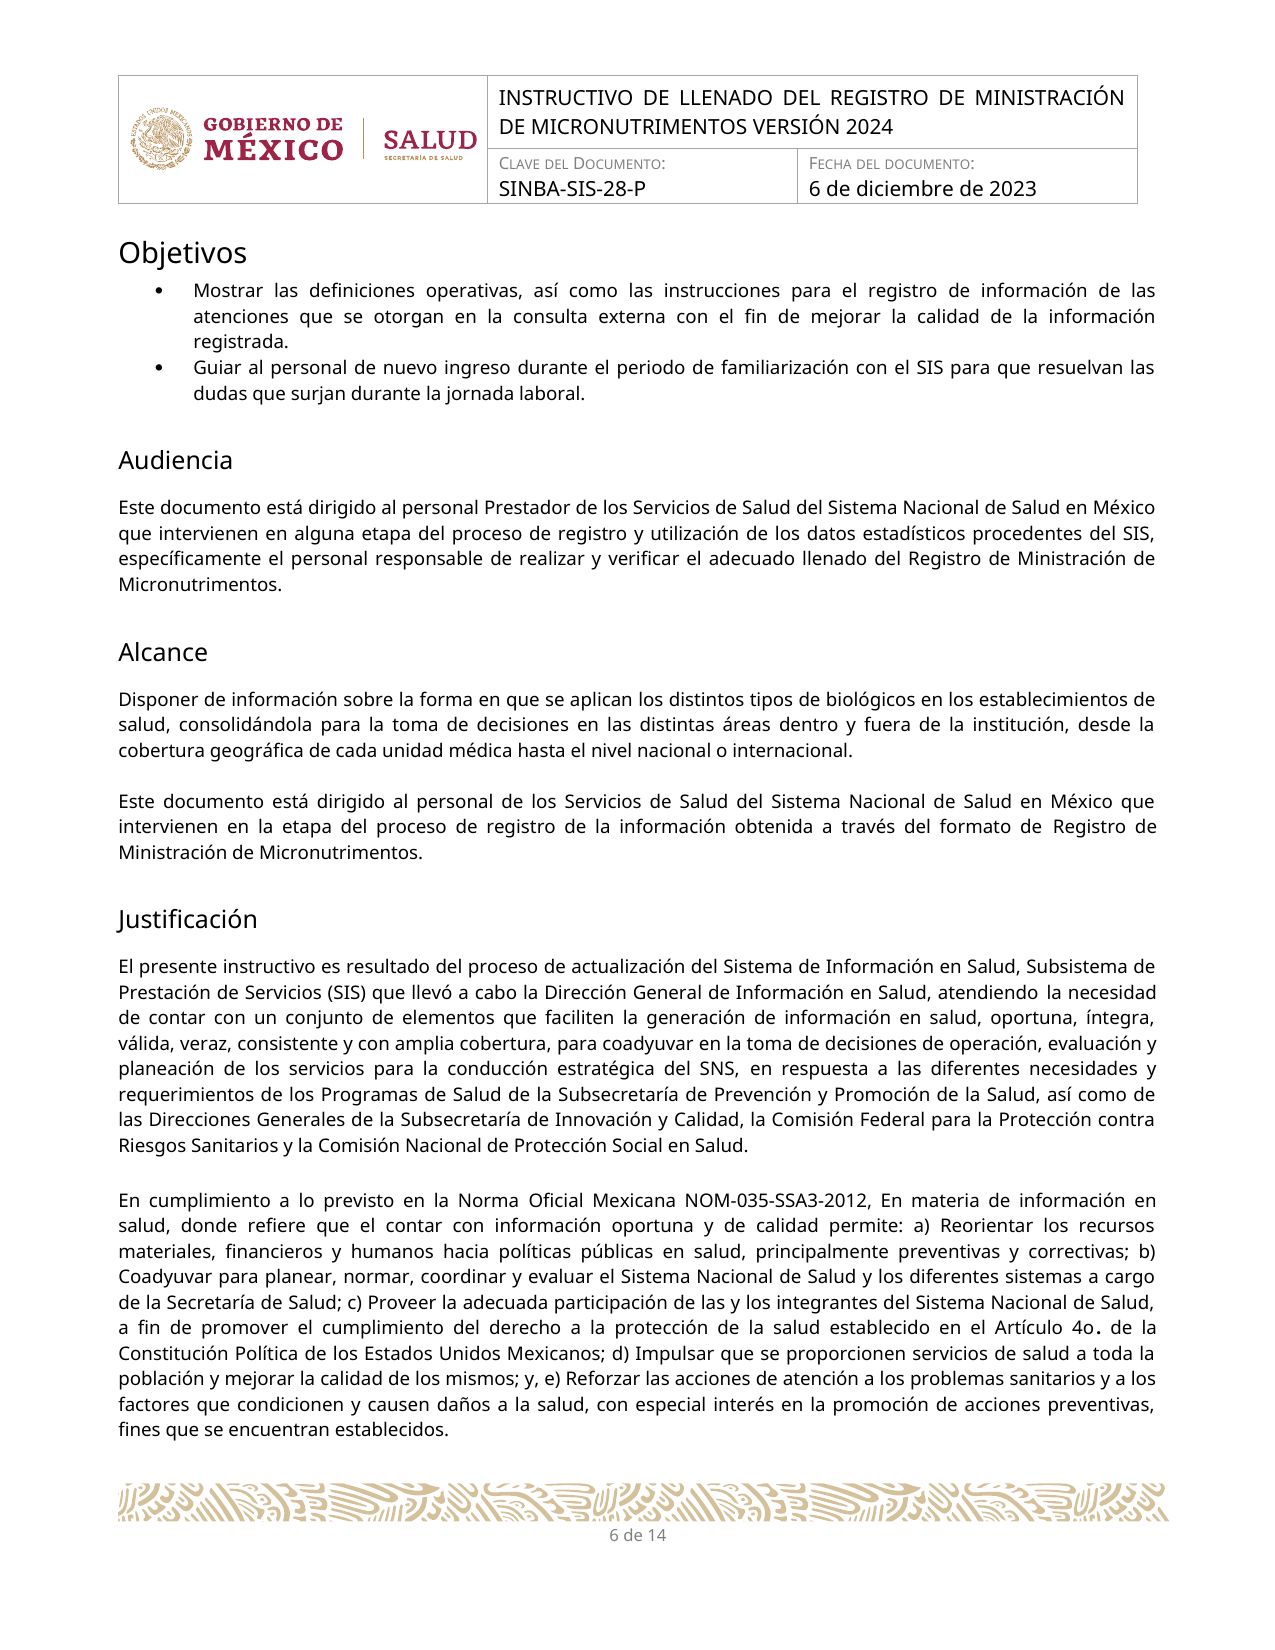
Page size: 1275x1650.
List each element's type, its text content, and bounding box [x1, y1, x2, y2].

text El presente instructivo es resultado del proceso de actualización del Sistema de Información en Salud, Subsistema de Prestación de Servicios (SIS) que llevó a cabo la Dirección General de Información en Salud, atendiendo la necesidad de contar con un conjunto de elementos que faciliten la generación de información en salud, oportuna, íntegra, válida, veraz, consistente y con amplia cobertura, para coadyuvar en la toma de decisiones de operación, evaluación y planeación de los servicios para la conducción estratégica del SNS, en respuesta a las diferentes necesidades y requerimientos de los Programas de Salud de la Subsecretaría de Prevención y Promoción de la Salud, así como de las Direcciones Generales de la Subsecretaría de Innovación y Calidad, la Comisión Federal para la Protección contra Riesgos Sanitarios y la Comisión Nacional de Protección Social en Salud. [118, 954, 1157, 1158]
subtitle Audiencia [118, 443, 1157, 477]
subtitle Justificación [118, 902, 1157, 936]
subtitle Objetivos [118, 232, 1157, 272]
text Este documento está dirigido al personal Prestador de los Servicios de Salud del Sistema Nacional de Salud en México que intervienen en alguna etapa del proceso de registro y utilización de los datos estadísticos procedentes del SIS, específicamente el personal responsable de realizar y verificar el adecuado llenado del Registro de Ministración de Micronutrimentos. [118, 494, 1157, 597]
text En cumplimiento a lo previsto en la Norma Oficial Mexicana NOM-035-SSA3-2012, En materia de información en salud, donde refiere que el contar con información oportuna y de calidad permite: a) Reorientar los recursos materiales, financieros y humanos hacia políticas públicas en salud, principalmente preventivas y correctivas; b) Coadyuvar para planear, normar, coordinar y evaluar el Sistema Nacional de Salud y los diferentes sistemas a cargo de la Secretaría de Salud; c) Proveer la adecuada participación de las y los integrantes del Sistema Nacional de Salud, a fin de promover el cumplimiento del derecho a la protección de la salud establecido en el Artículo 4o. de la Constitución Política de los Estados Unidos Mexicanos; d) Impulsar que se proporcionen servicios de salud a toda la población y mejorar la calidad de los mismos; y, e) Reforzar las acciones de atención a los problemas sanitarios y a los factores que condicionen y causen daños a la salud, con especial interés en la promoción de acciones preventivas, fines que se encuentran establecidos. [118, 1187, 1157, 1442]
text Disponer de información sobre la forma en que se aplican los distintos tipos de biológicos en los establecimientos de salud, consolidándola para la toma de decisiones en las distintas áreas dentro y fuera de la institución, desde la cobertura geográfica de cada unidad médica hasta el nivel nacional o internacional. [118, 686, 1157, 762]
list Mostrar las definiciones operativas, así como las instrucciones para el registro de información de las atenciones que se otorgan en la consulta externa con el fin de mejorar la calidad de la información registrada. [156, 278, 1157, 354]
text Este documento está dirigido al personal de los Servicios de Salud del Sistema Nacional de Salud en México que intervienen en la etapa del proceso de registro de la información obtenida a través del formato de Registro de Ministración de Micronutrimentos. [118, 788, 1157, 864]
list Guiar al personal de nuevo ingreso durante el periodo de familiarización con el SIS para que resuelvan las dudas que surjan durante la jornada laboral. [156, 354, 1157, 405]
subtitle Alcance [118, 634, 1157, 668]
